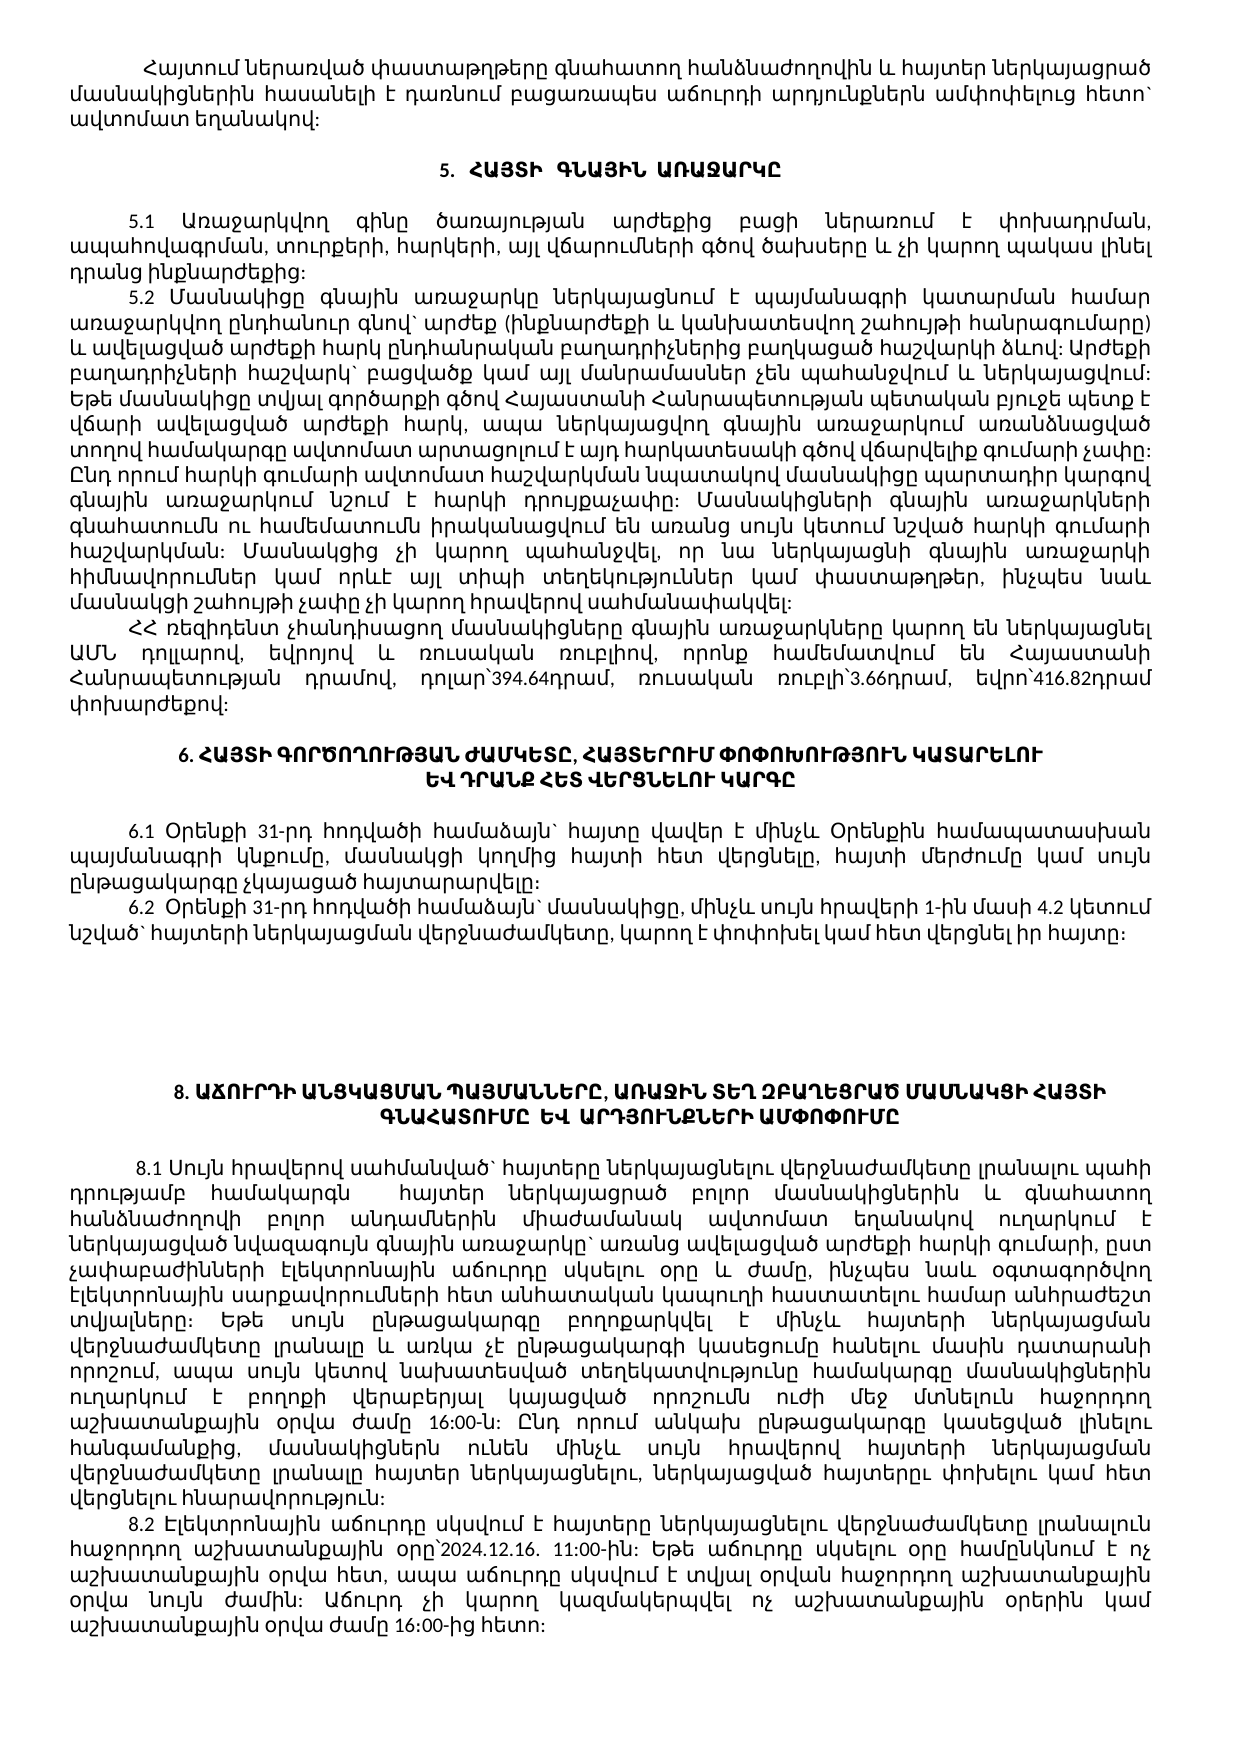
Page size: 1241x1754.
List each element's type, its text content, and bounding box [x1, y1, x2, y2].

text ԵՎ ԴՐԱՆՔ ՀԵՏ ՎԵՐՑՆԵԼՈՒ ԿԱՐԳԸ [69, 767, 1152, 793]
text ՀՀ ռեզիդենտ չհանդիսացող մասնակիցները գնային առաջարկները կարող են ներկայացնել ԱՄՆ դոլլարով, եվրոյով և ռուսական ռուբլիով, որոնք համեմատվում են Հայաստանի Հանրապետության դրամով, դոլար՝394.64դրամ, ռուսական ռուբլի՝3.66դրամ, եվրո՝416.82դրամ փոխարժեքով: [69, 615, 1152, 716]
text Հայտում ներառված փաստաթղթերը գնահատող հանձնաժողովին և հայտեր ներկայացրած մասնակիցներին հասանելի է դառնում բացառապես աճուրդի արդյունքներն ամփոփելուց հետո` ավտոմատ եղանակով: [69, 56, 1152, 132]
text 5.2 Մասնակիցը գնային առաջարկը ներկայացնում է պայմանագրի կատարման համար առաջարկվող ընդհանուր գնով` արժեք (ինքնարժեքի և կանխատեսվող շահույթի հանրագումարը) և ավելացված արժեքի հարկ ընդհանրական բաղադրիչներից բաղկացած հաշվարկի ձևով: Արժեքի բաղադրիչների հաշվարկ` բացվածք կամ այլ մանրամասներ չեն պահանջվում և ներկայացվում: Եթե մասնակիցը տվյալ գործարքի գծով Հայաստանի Հանրապետության պետական բյուջե պետք է վճարի ավելացված արժեքի հարկ, ապա ներկայացվող գնային առաջարկում առանձնացված տողով համակարգը ավտոմատ արտացոլում է այդ հարկատեսակի գծով վճարվելիք գումարի չափը: Ընդ որում հարկի գումարի ավտոմատ հաշվարկման նպատակով մասնակիցը պարտադիր կարգով գնային առաջարկում նշում է հարկի դրույքաչափը: Մասնակիցների գնային առաջարկների գնահատումն ու համեմատումն իրականացվում են առանց սույն կետում նշված հարկի գումարի հաշվարկման: Մասնակցից չի կարող պահանջվել, որ նա ներկայացնի գնային առաջարկի հիմնավորումներ կամ որևէ այլ տիպի տեղեկություններ կամ փաստաթղթեր, ինչպես նաև մասնակցի շահույթի չափը չի կարող հրավերով սահմանափակվել: [69, 284, 1152, 615]
text 6.2 Օրենքի 31-րդ հոդվածի համաձայն` մասնակիցը, մինչև սույն հրավերի 1-ին մասի 4.2 կետում նշված` հայտերի ներկայացման վերջնաժամկետը, կարող է փոփոխել կամ հետ վերցնել իր հայտը։ [69, 894, 1152, 945]
text 8. ԱՃՈՒՐԴԻ ԱՆՑԿԱՑՄԱՆ ՊԱՅՄԱՆՆԵՐԸ, ԱՌԱՋԻՆ ՏԵՂ ԶԲԱՂԵՑՐԱԾ ՄԱՍՆԱԿՑԻ ՀԱՅՏԻ [69, 1079, 1152, 1104]
text ԳՆԱՀԱՏՈՒՄԸ ԵՎ ԱՐԴՅՈՒՆՔՆԵՐԻ ԱՄՓՈՓՈՒՄԸ [69, 1104, 1152, 1130]
text 5. ՀԱՅՏԻ ԳՆԱՅԻՆ ԱՌԱՋԱՐԿԸ [69, 157, 1152, 183]
text 5.1 Առաջարկվող գինը ծառայության արժեքից բացի ներառում է փոխադրման, ապահովագրման, տուրքերի, հարկերի, այլ վճարումների գծով ծախսերը և չի կարող պակաս լինել դրանց ինքնարժեքից: [69, 208, 1152, 284]
text 8.2 Էլեկտրոնային աճուրդը սկսվում է հայտերը ներկայացնելու վերջնաժամկետը լրանալուն հաջորդող աշխատանքային օրը՝2024.12.16. 11:00 -ին: Եթե աճուրդը սկսելու օրը համընկնում է ոչ աշխատանքային օրվա հետ, ապա աճուրդը սկսվում է տվյալ օրվան հաջորդող աշխատանքային օրվա նույն ժամին: Աճուրդ չի կարող կազմակերպվել ոչ աշխատանքային օրերին կամ աշխատանքային օրվա ժամը 16։00-ից հետո: [69, 1511, 1152, 1638]
text 6. ՀԱՅՏԻ ԳՈՐԾՈՂՈՒԹՅԱՆ ԺԱՄԿԵՏԸ, ՀԱՅՏԵՐՈՒՄ ՓՈՓՈԽՈՒԹՅՈՒՆ ԿԱՏԱՐԵԼՈՒ [69, 742, 1152, 767]
text 8.1 Սույն հրավերով սահմանված` հայտերը ներկայացնելու վերջնաժամկետը լրանալու պահի դրությամբ համակարգն հայտեր ներկայացրած բոլոր մասնակիցներին և գնահատող հանձնաժողովի բոլոր անդամներին միաժամանակ ավտոմատ եղանակով ուղարկում է ներկայացված նվազագույն գնային առաջարկը` առանց ավելացված արժեքի հարկի գումարի, ըստ չափաբաժինների էլեկտրոնային աճուրդը սկսելու օրը և ժամը, ինչպես նաև օգտագործվող էլեկտրոնային սարքավորումների հետ անհատական կապուղի հաստատելու համար անհրաժեշտ տվյալները։ Եթե սույն ընթացակարգը բողոքարկվել է մինչև հայտերի ներկայացման վերջնաժամկետը լրանալը և առկա չէ ընթացակարգի կասեցումը հանելու մասին դատարանի որոշում, ապա սույն կետով նախատեսված տեղեկատվությունը համակարգը մասնակիցներին ուղարկում է բողոքի վերաբերյալ կայացված որոշումն ուժի մեջ մտնելուն հաջորդող աշխատանքային օրվա ժամը 16:00-ն: Ընդ որում անկախ ընթացակարգը կասեցված լինելու հանգամանքից, մասնակիցներն ունեն մինչև սույն հրավերով հայտերի ներկայացման վերջնաժամկետը լրանալը հայտեր ներկայացնելու, ներկայացված հայտերըւ փոխելու կամ հետ վերցնելու հնարավորություն: [69, 1155, 1152, 1511]
text 6.1 Օրենքի 31-րդ հոդվածի համաձայն` հայտը վավեր է մինչև Օրենքին համապատասխան պայմանագրի կնքումը, մասնակցի կողմից հայտի հետ վերցնելը, հայտի մերժումը կամ սույն ընթացակարգը չկայացած հայտարարվելը։ [69, 818, 1152, 894]
